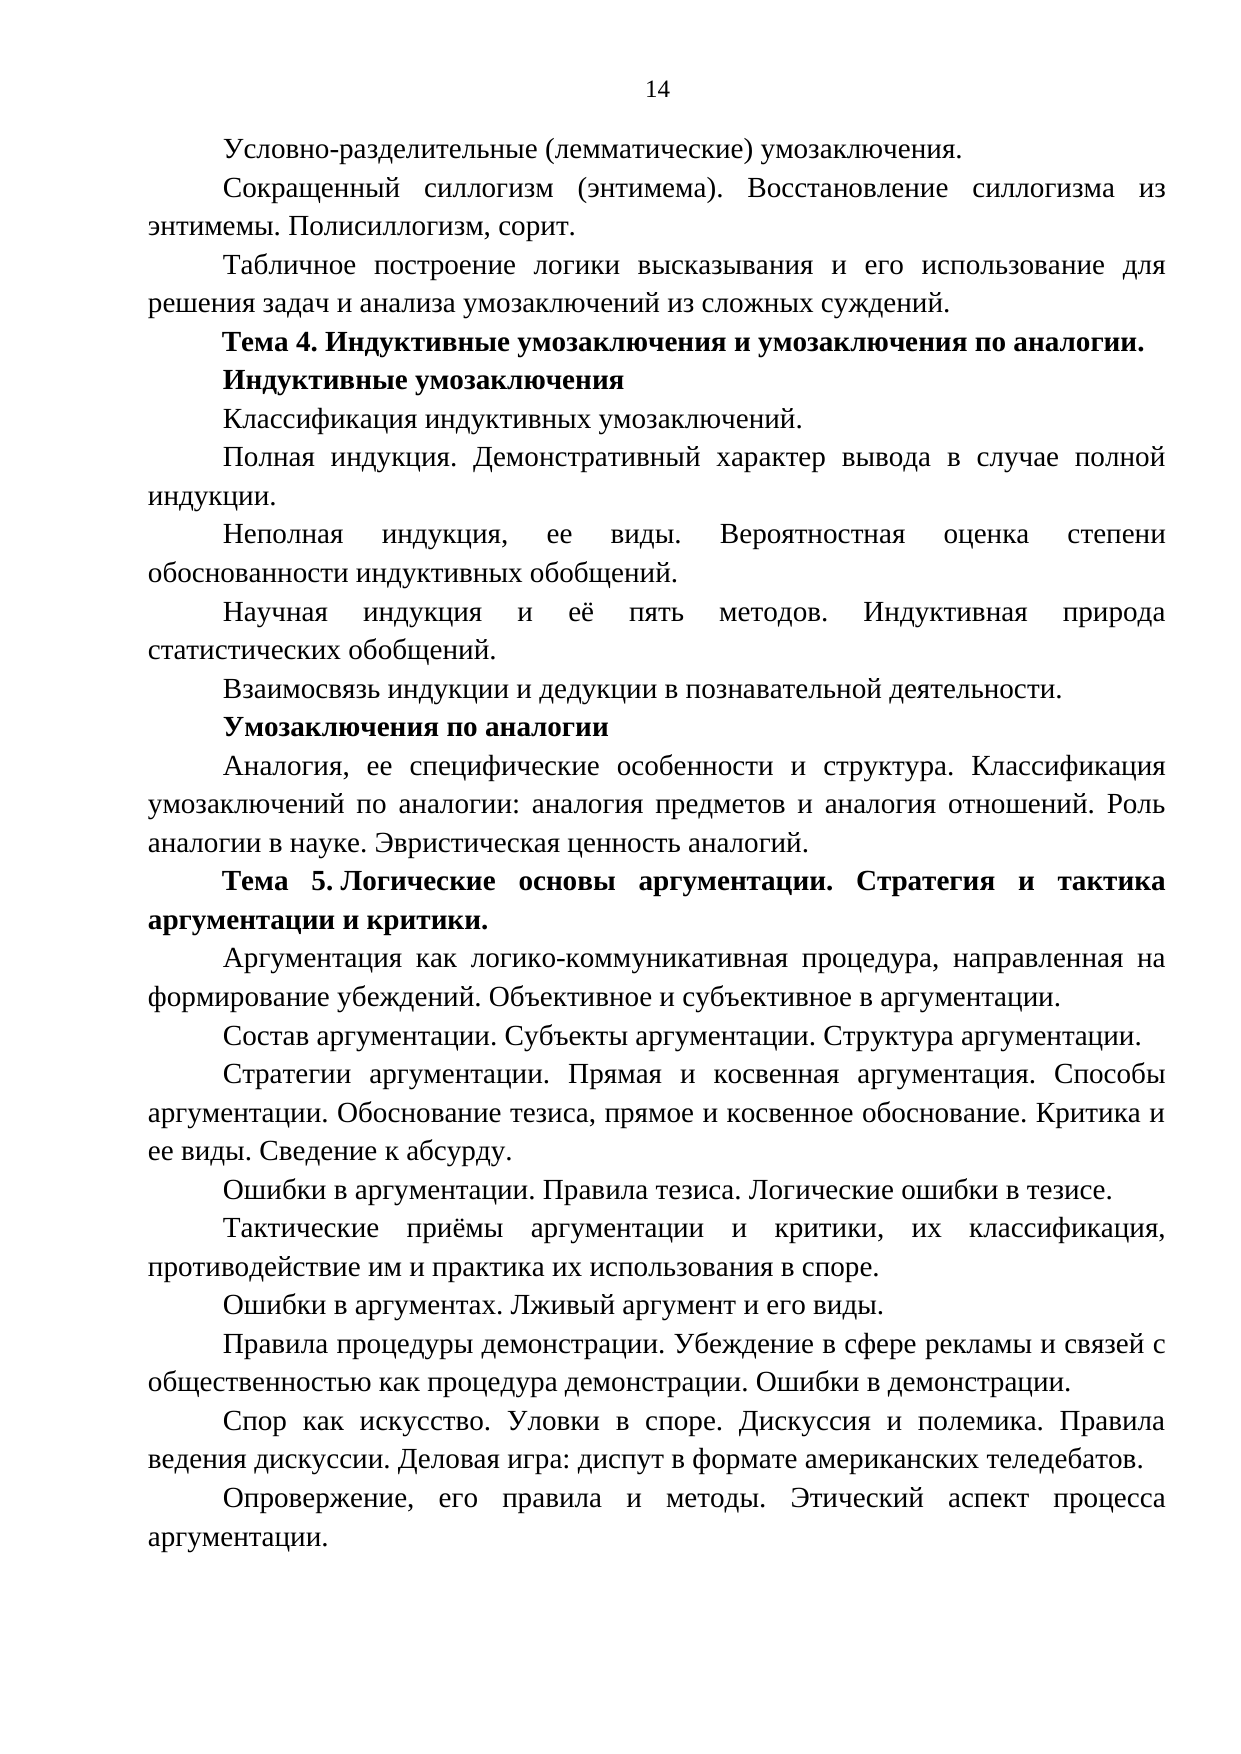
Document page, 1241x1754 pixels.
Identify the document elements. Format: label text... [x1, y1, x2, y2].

text Аналогия, ее специфические особенности и структура. Классификация умозаключений по аналогии: аналогия предметов и аналогия отношений. Роль аналогии в науке. Эвристическая ценность аналогий. [148, 748, 1167, 858]
text Тема 5. Логические основы аргументации. Стратегия и тактика аргументации и критики. [148, 863, 1167, 936]
text Классификация индуктивных умозаключений. [148, 401, 1167, 434]
text Индуктивные умозаключения [148, 362, 1167, 396]
text Условно-разделительные (лемматические) умозаключения. [148, 131, 1167, 165]
text Правила процедуры демонстрации. Убеждение в сфере рекламы и связей с общественностью как процедура демонстрации. Ошибки в демонстрации. [148, 1326, 1167, 1398]
text Тема 4. Индуктивные умозаключения и умозаключения по аналогии. [148, 324, 1167, 357]
text Состав аргументации. Субъекты аргументации. Структура аргументации. [148, 1018, 1167, 1051]
text Полная индукция. Демонстративный характер вывода в случае полной индукции. [148, 439, 1167, 512]
text Научная индукция и её пять методов. Индуктивная природа статистических обобщений. [148, 594, 1167, 666]
text Тактические приёмы аргументации и критики, их классификация, противодействие им и практика их использования в споре. [148, 1210, 1167, 1282]
text Спор как искусство. Уловки в споре. Дискуссия и полемика. Правила ведения дискуссии. Деловая игра: диспут в формате американских теледебатов. [148, 1403, 1167, 1475]
text Умозаключения по аналогии [148, 709, 1167, 743]
text Ошибки в аргументации. Правила тезиса. Логические ошибки в тезисе. [148, 1172, 1167, 1205]
text Неполная индукция, ее виды. Вероятностная оценка степени обоснованности индуктивных обобщений. [148, 517, 1167, 589]
text Табличное построение логики высказывания и его использование для решения задач и анализа умозаключений из сложных суждений. [148, 247, 1167, 319]
text Стратегии аргументации. Прямая и косвенная аргументация. Способы аргументации. Обоснование тезиса, прямое и косвенное обоснование. Критика и ее виды. Сведение к абсурду. [148, 1056, 1167, 1167]
text Взаимосвязь индукции и дедукции в познавательной деятельности. [148, 671, 1167, 704]
text Сокращенный силлогизм (энтимема). Восстановление силлогизма из энтимемы. Полисиллогизм, сорит. [148, 170, 1167, 242]
text Ошибки в аргументах. Лживый аргумент и его виды. [148, 1287, 1167, 1321]
text Аргументация как логико-коммуникативная процедура, направленная на формирование убеждений. Объективное и субъективное в аргументации. [148, 941, 1167, 1013]
text Опровержение, его правила и методы. Этический аспект процесса аргументации. [148, 1480, 1167, 1552]
